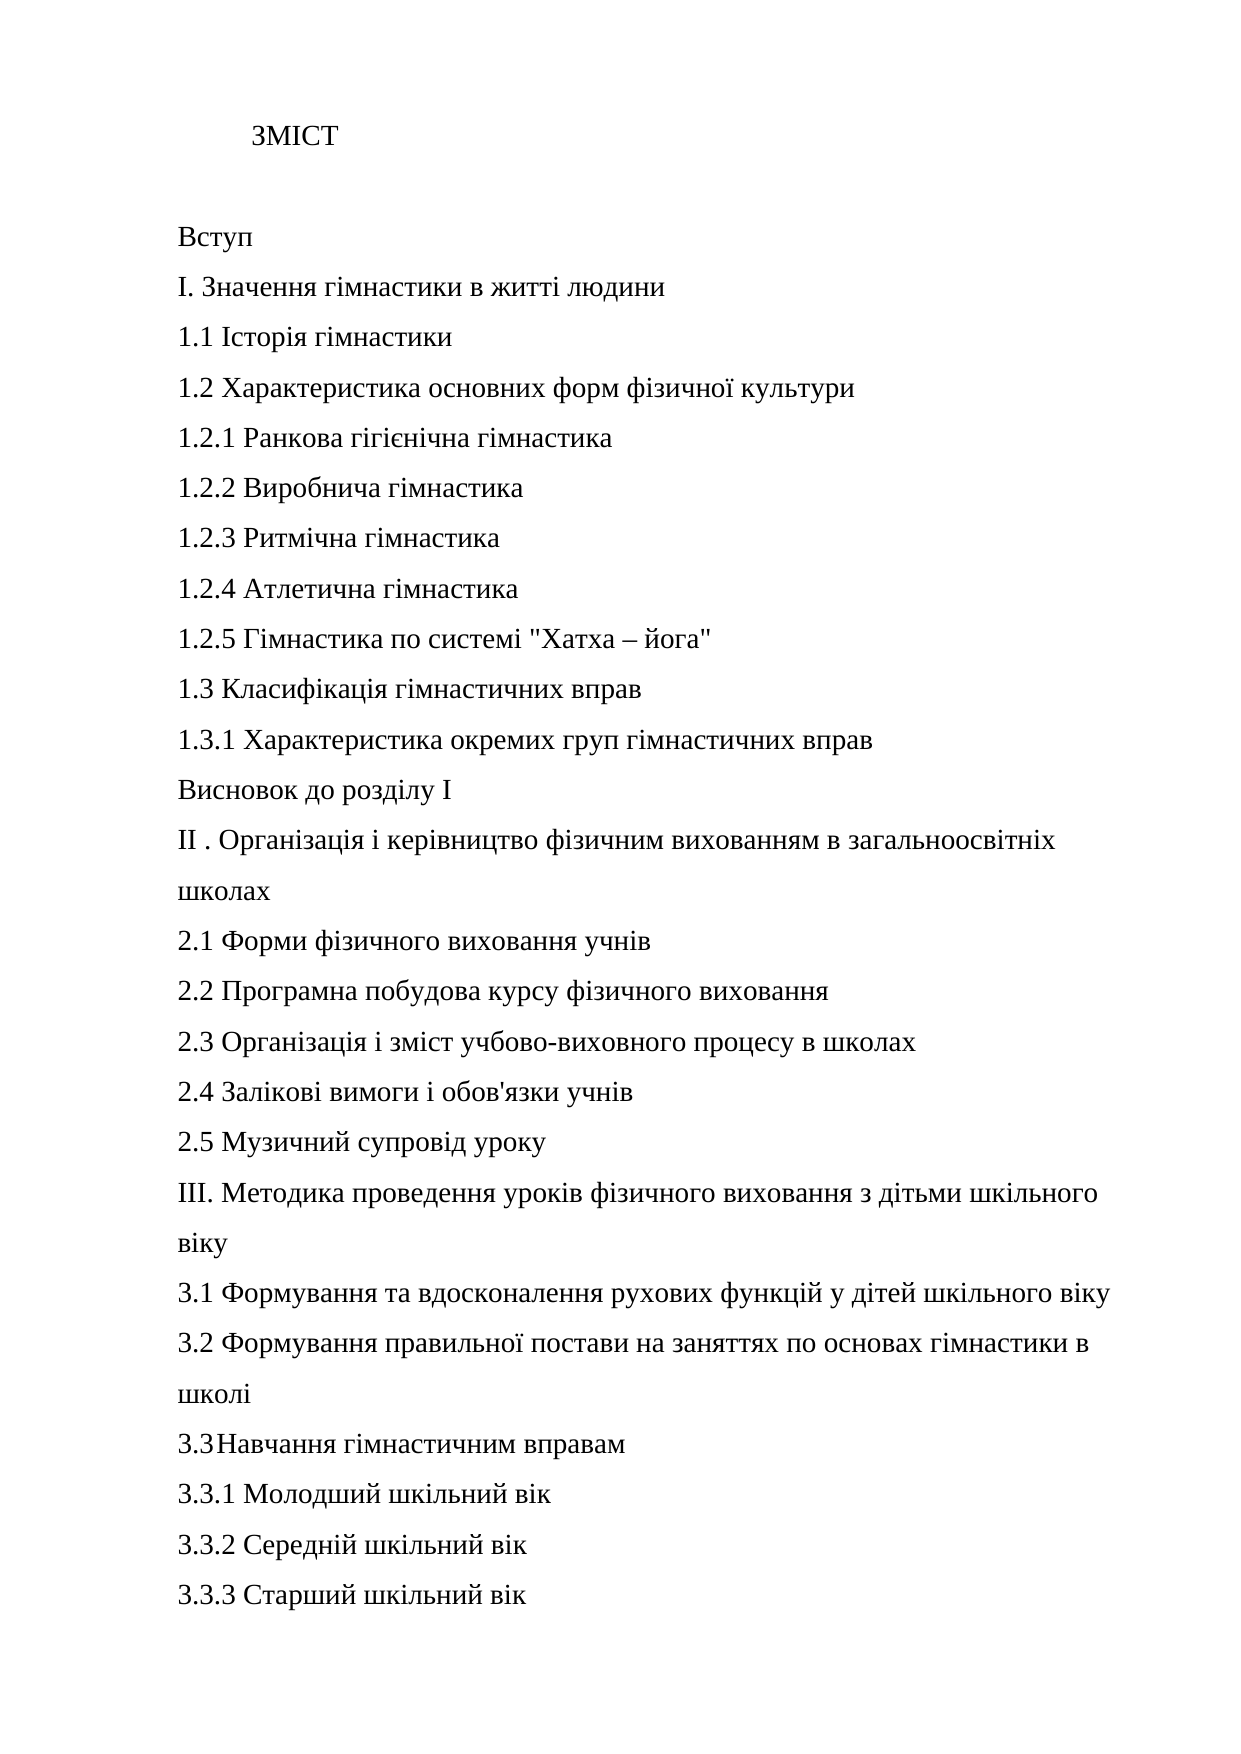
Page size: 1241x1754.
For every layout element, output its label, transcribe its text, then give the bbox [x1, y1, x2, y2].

subtitle ЗМІСТ [177, 118, 1152, 152]
text Висновок до розділу І [177, 772, 1152, 806]
subtitle 1.2 Характеристика основних форм фізичної культури [177, 370, 1152, 403]
text 3.2 Формування правильної постави на заняттях по основах гімнастики в школі [177, 1326, 1152, 1409]
text 1.2.4 Атлетична гімнастика [177, 571, 1152, 604]
text ІІІ. Методика проведення уроків фізичного виховання з дітьми шкільного віку [177, 1175, 1152, 1258]
text 3.3.3 Старший шкільний вік [177, 1577, 1152, 1611]
subtitle 2.2 Програмна побудова курсу фізичного виховання [177, 973, 1152, 1007]
list Навчання гімнастичним вправам [177, 1426, 1152, 1460]
text 1.2.1 Ранкова гігієнічна гімнастика [177, 420, 1152, 453]
text 1.3 Класифікація гімнастичних вправ [177, 672, 1152, 705]
text 3.3.1 Молодший шкільний вік [177, 1477, 1152, 1510]
subtitle 2.1 Форми фізичного виховання учнів [177, 923, 1152, 957]
subtitle І. Значення гімнастики в житті людини [177, 269, 1152, 303]
text 2.4 Залікові вимоги і обов'язки учнів [177, 1074, 1152, 1108]
text ІІ . Організація і керівництво фізичним вихованням в загальноосвітніх школах [177, 822, 1152, 906]
text 1.2.5 Гімнастика по системі "Хатха – йога" [177, 621, 1152, 655]
text 3.1 Формування та вдосконалення рухових функцій у дітей шкільного віку [177, 1275, 1152, 1309]
text 1.2.3 Ритмічна гімнастика [177, 521, 1152, 554]
text 1.3.1 Характеристика окремих груп гімнастичних вправ [177, 722, 1152, 755]
text 3.3.2 Середній шкільний вік [177, 1527, 1152, 1560]
text 2.3 Організація і зміст учбово-виховного процесу в школах [177, 1024, 1152, 1057]
subtitle 1.1 Історія гімнастики [177, 319, 1152, 353]
subtitle Вступ [177, 219, 1152, 252]
text 2.5 Музичний супровід уроку [177, 1124, 1152, 1158]
text 1.2.2 Виробнича гімнастика [177, 470, 1152, 504]
